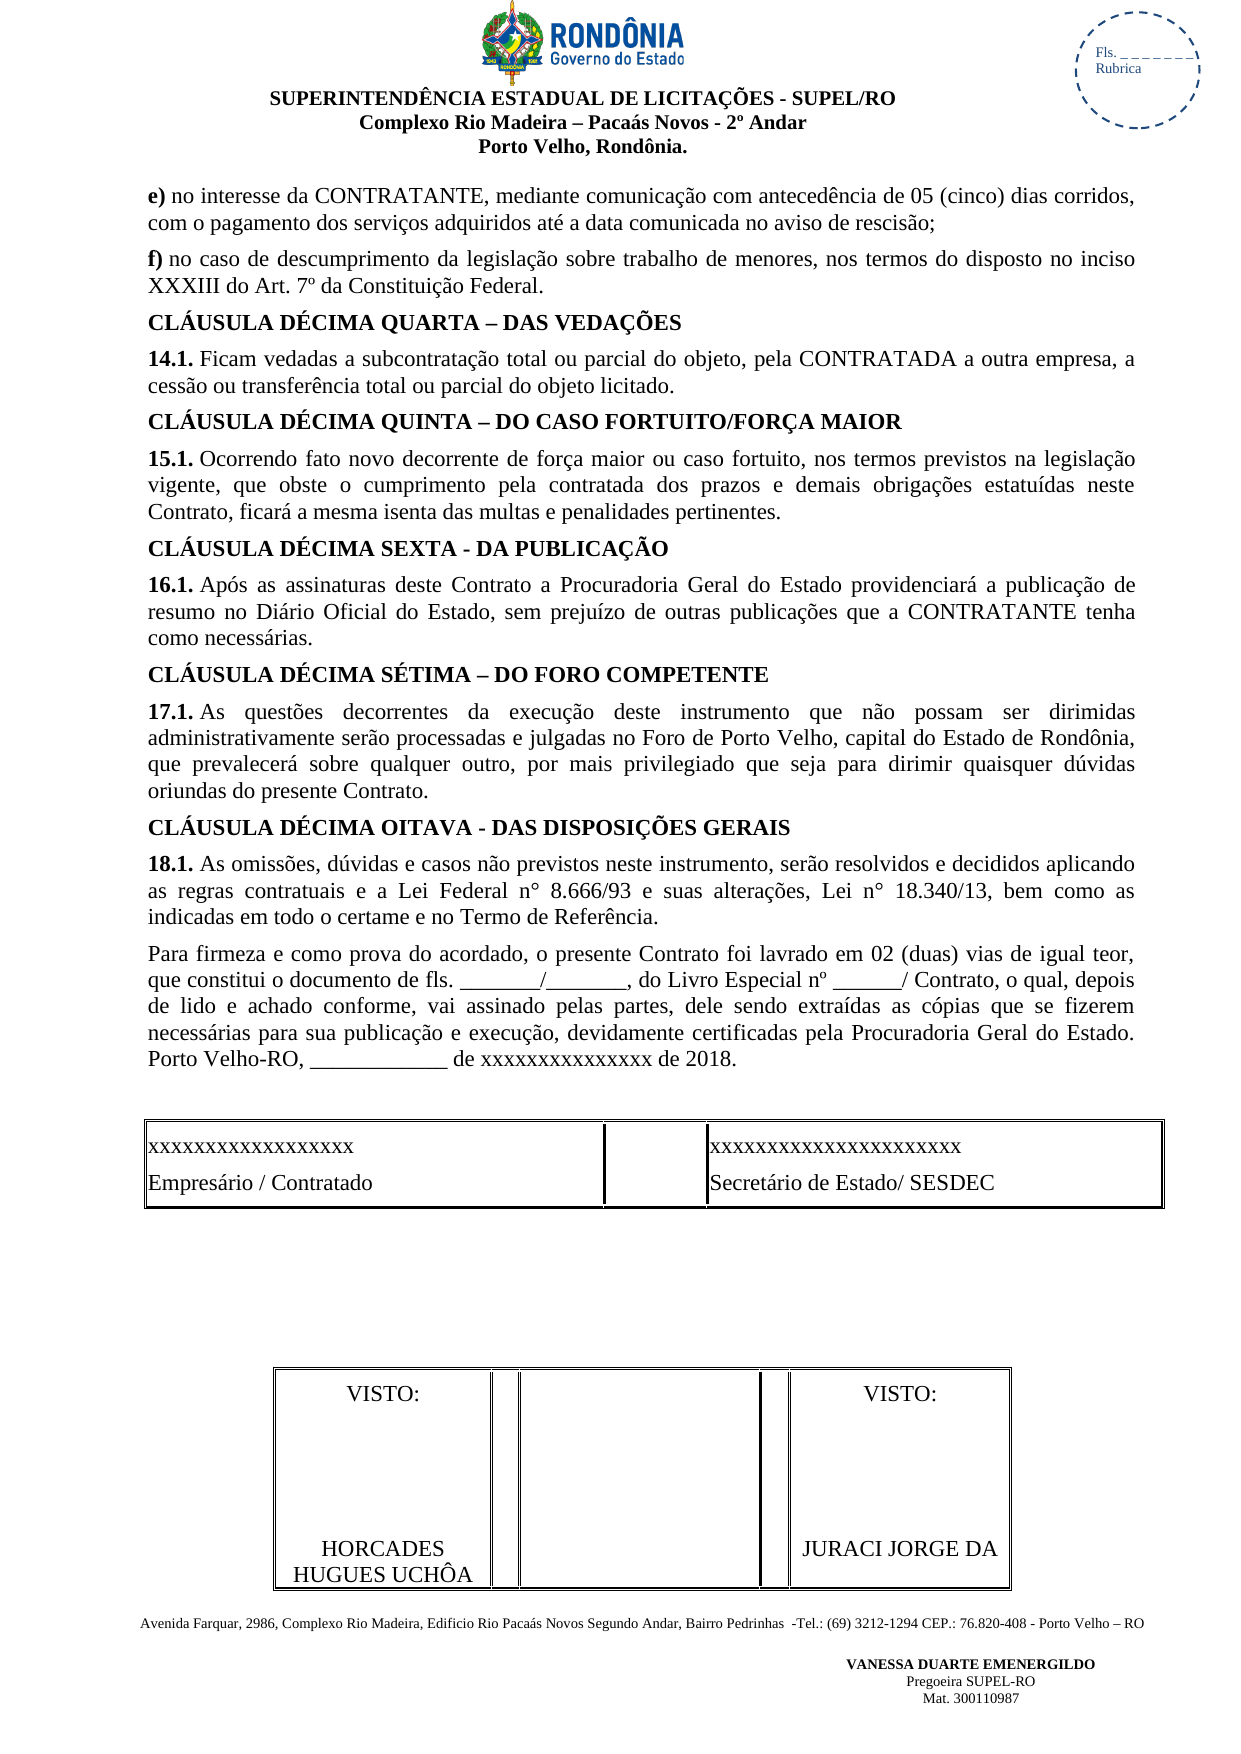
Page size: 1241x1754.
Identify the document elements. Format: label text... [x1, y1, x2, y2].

text Para firmeza e como prova do acordado, o presente Contrato foi lavrado em 02 (duas) vias de igual teor, que constitui o documento de fls. _______/_______, do Livro Especial nº ______/ Contrato, o qual, depois de lido e achado conforme, vai assinado pelas partes, dele sendo extraídas as cópias que se fizerem necessárias para sua publicação e execução, devidamente certificadas pela Procuradoria Geral do Estado. Porto Velho-RO, ____________ de xxxxxxxxxxxxxxx de 2018. [148, 940, 1137, 1072]
table_header xxxxxxxxxxxxxxxxxx Empresário / Contratado [145, 1120, 604, 1206]
table_header [604, 1120, 707, 1206]
text CLÁUSULA DÉCIMA SÉTIMA – DO FORO COMPETENTE [148, 661, 1137, 687]
text 17.1. As questões decorrentes da execução deste instrumento que não possam ser dirimidas administrativamente serão processadas e julgadas no Foro de Porto Velho, capital do Estado de Rondônia, que prevalecerá sobre qualquer outro, por mais privilegiado que seja para dirimir quaisquer dúvidas oriundas do presente Contrato. [148, 698, 1137, 803]
text CLÁUSULA DÉCIMA QUARTA – DAS VEDAÇÕES [148, 308, 1137, 335]
text 18.1. As omissões, dúvidas e casos não previstos neste instrumento, serão resolvidos e decididos aplicando as regras contratuais e a Lei Federal n° 8.666/93 e suas alterações, Lei n° 18.340/13, bem como as indicadas em todo o certame e no Termo de Referência. [148, 850, 1137, 929]
text CLÁUSULA DÉCIMA OITAVA - DAS DISPOSIÇÕES GERAIS [148, 813, 1137, 840]
text 14.1. Ficam vedadas a subcontratação total ou parcial do objeto, pela CONTRATADA a outra empresa, a cessão ou transferência total ou parcial do objeto licitado. [148, 345, 1137, 398]
text CLÁUSULA DÉCIMA QUINTA – DO CASO FORTUITO/FORÇA MAIOR [148, 408, 1137, 435]
table_header xxxxxxxxxxxxxxxxxxxxxx Secretário de Estado/ SESDEC [707, 1122, 1161, 1206]
text 16.1. Após as assinaturas deste Contrato a Procuradoria Geral do Estado providenciará a publicação de resumo no Diário Oficial do Estado, sem prejuízo de outras publicações que a CONTRATANTE tenha como necessárias. [148, 571, 1137, 651]
picture [481, 0, 684, 86]
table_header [276, 1370, 491, 1587]
table_header [760, 1370, 790, 1587]
table_header [520, 1368, 760, 1587]
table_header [790, 1370, 1009, 1587]
text 15.1. Ocorrendo fato novo decorrente de força maior ou caso fortuito, nos termos previstos na legislação vigente, que obste o cumprimento pela contratada dos prazos e demais obrigações estatuídas neste Contrato, ficará a mesma isenta das multas e penalidades pertinentes. [148, 445, 1137, 524]
table_header [491, 1370, 519, 1587]
text f) no caso de descumprimento da legislação sobre trabalho de menores, nos termos do disposto no inciso XXXIII do Art. 7º da Constituição Federal. [148, 245, 1137, 298]
text e) no interesse da CONTRATANTE, mediante comunicação com antecedência de 05 (cinco) dias corridos, com o pagamento dos serviços adquiridos até a data comunicada no aviso de rescisão; [148, 182, 1137, 235]
text CLÁUSULA DÉCIMA SEXTA - DA PUBLICAÇÃO [148, 535, 1137, 561]
